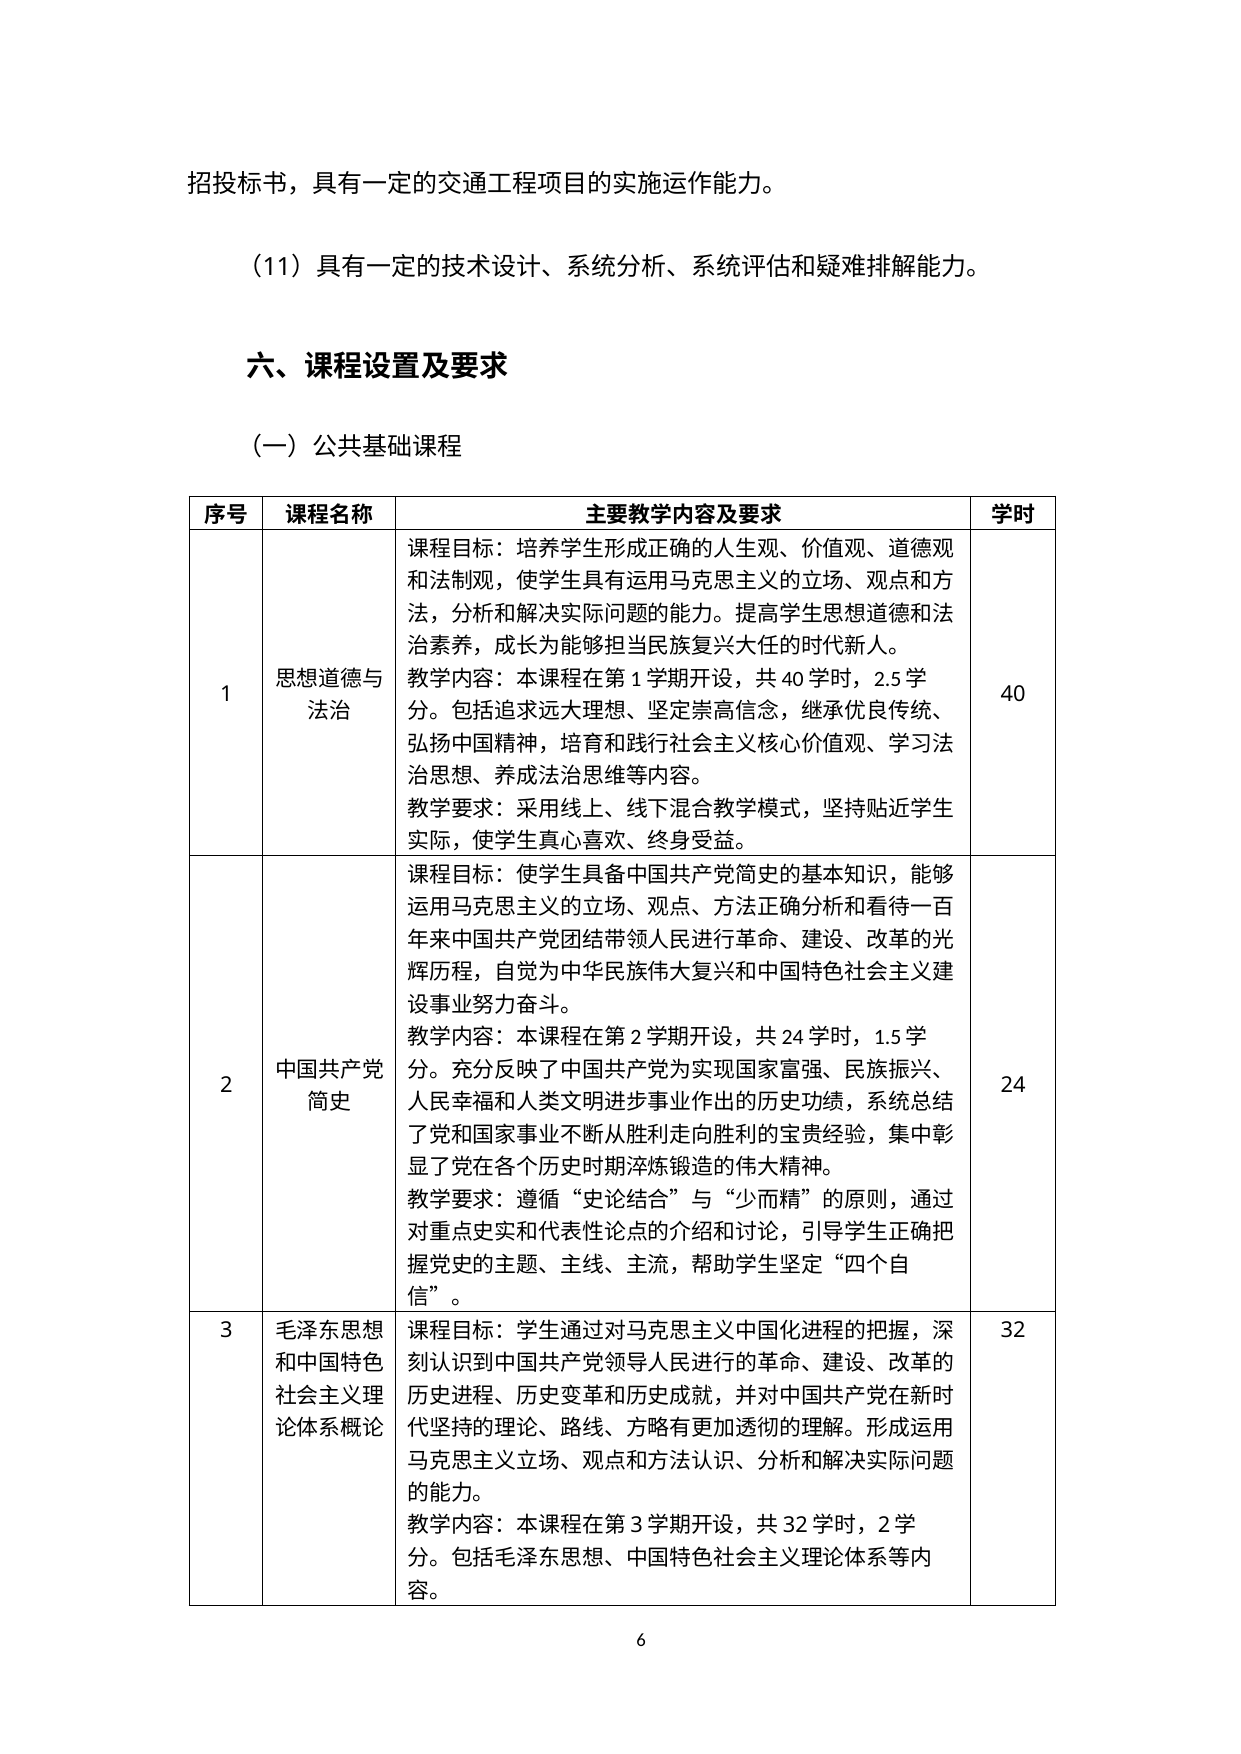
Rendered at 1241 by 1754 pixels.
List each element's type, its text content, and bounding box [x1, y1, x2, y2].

table_cell 中国共产党简史 [263, 856, 395, 1311]
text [187, 149, 1057, 214]
table_header 课程名称 [263, 497, 395, 529]
table_cell 课程目标：使学生具备中国共产党简史的基本知识，能够运用马克思主义的立场、观点、方法正确分析和看待一百年来中国共产党团结带领人民进行革命、建设、改革的光辉历程，自觉为中华民族伟大复兴和中国特色社会主义建设事业努力奋斗。 教学内容：本课程在第2学期开设，共24学时，1.5学分。充分反映了中国共产党为实现国家富强、民族振兴、人民幸福和人类文明进步事业作出的历史功绩，系统总结了党和国家事业不断从胜利走向胜利的宝贵经验，集中彰显了党在各个历史时期淬炼锻造的伟大精神。 教学要求：遵循“史论结合”与“少而精”的原则，通过对重点史实和代表性论点的介绍和讨论，引导学生正确把握党史的主题、主线、主流，帮助学生坚定“四个自信”。 [396, 856, 970, 1311]
table_cell 思想道德与法治 [263, 530, 395, 855]
table_cell 3 [190, 1312, 262, 1605]
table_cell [263, 1312, 395, 1605]
table_header 序号 [190, 497, 262, 529]
text （一）公共基础课程 [187, 412, 1057, 477]
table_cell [396, 1312, 970, 1605]
text 六、课程设置及要求 [187, 331, 1057, 396]
table_cell 1 [190, 530, 262, 855]
table_cell 课程目标：培养学生形成正确的人生观、价值观、道德观和法制观，使学生具有运用马克思主义的立场、观点和方法，分析和解决实际问题的能力。提高学生思想道德和法治素养，成长为能够担当民族复兴大任的时代新人。 教学内容：本课程在第1学期开设，共40学时，2.5学分。包括追求远大理想、坚定崇高信念，继承优良传统、弘扬中国精神，培育和践行社会主义核心价值观、学习法治思想、养成法治思维等内容。 教学要求：采用线上、线下混合教学模式，坚持贴近学生实际，使学生真心喜欢、终身受益。 [396, 530, 970, 855]
table_cell 2 [190, 856, 262, 1311]
text （11）具有一定的技术设计、系统分析、系统评估和疑难排解能力。 [187, 232, 1057, 297]
table_cell 24 [971, 856, 1055, 1311]
table_cell 32 [971, 1312, 1055, 1605]
table_header 主要教学内容及要求 [396, 497, 970, 529]
table_cell 40 [971, 530, 1055, 855]
table_header 学时 [971, 497, 1055, 529]
